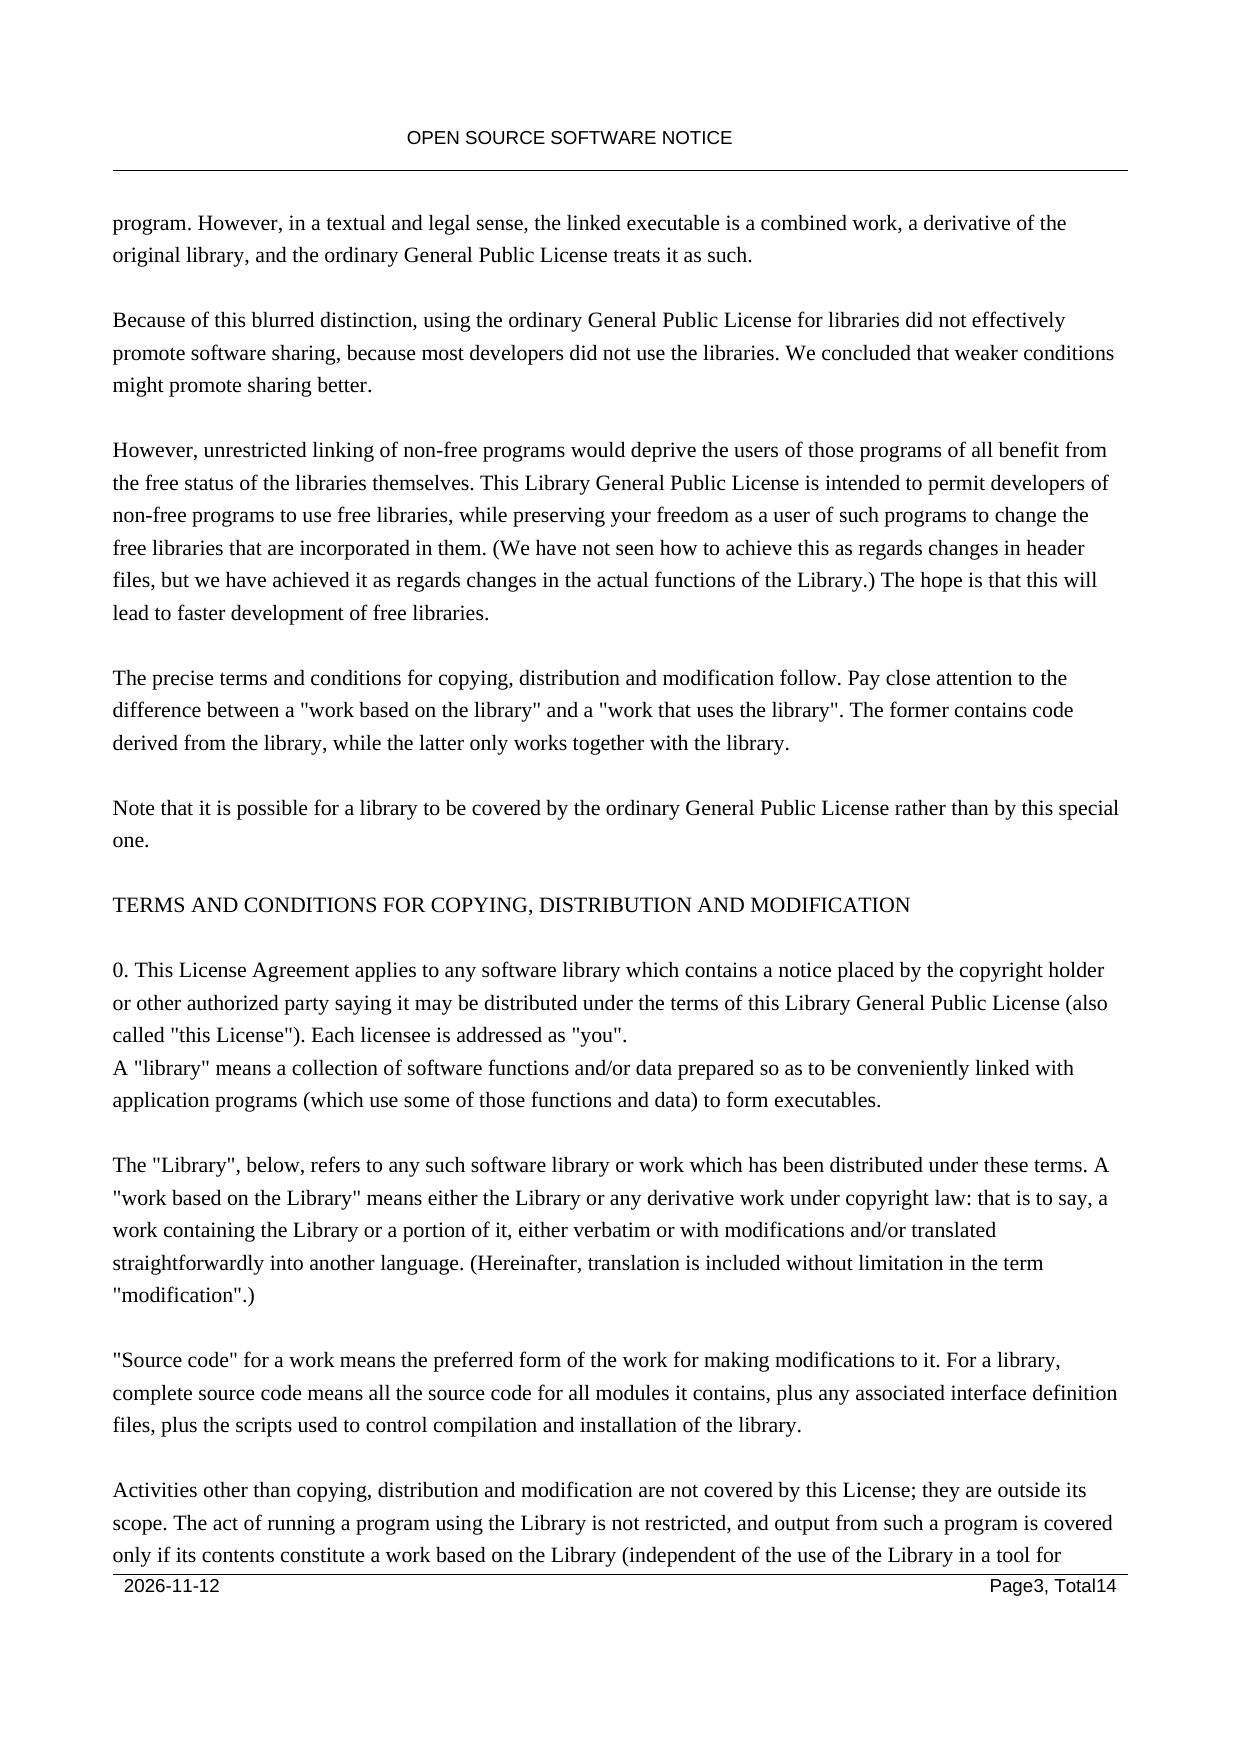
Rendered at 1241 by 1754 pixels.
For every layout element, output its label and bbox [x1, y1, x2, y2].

text [112, 206, 1128, 1571]
